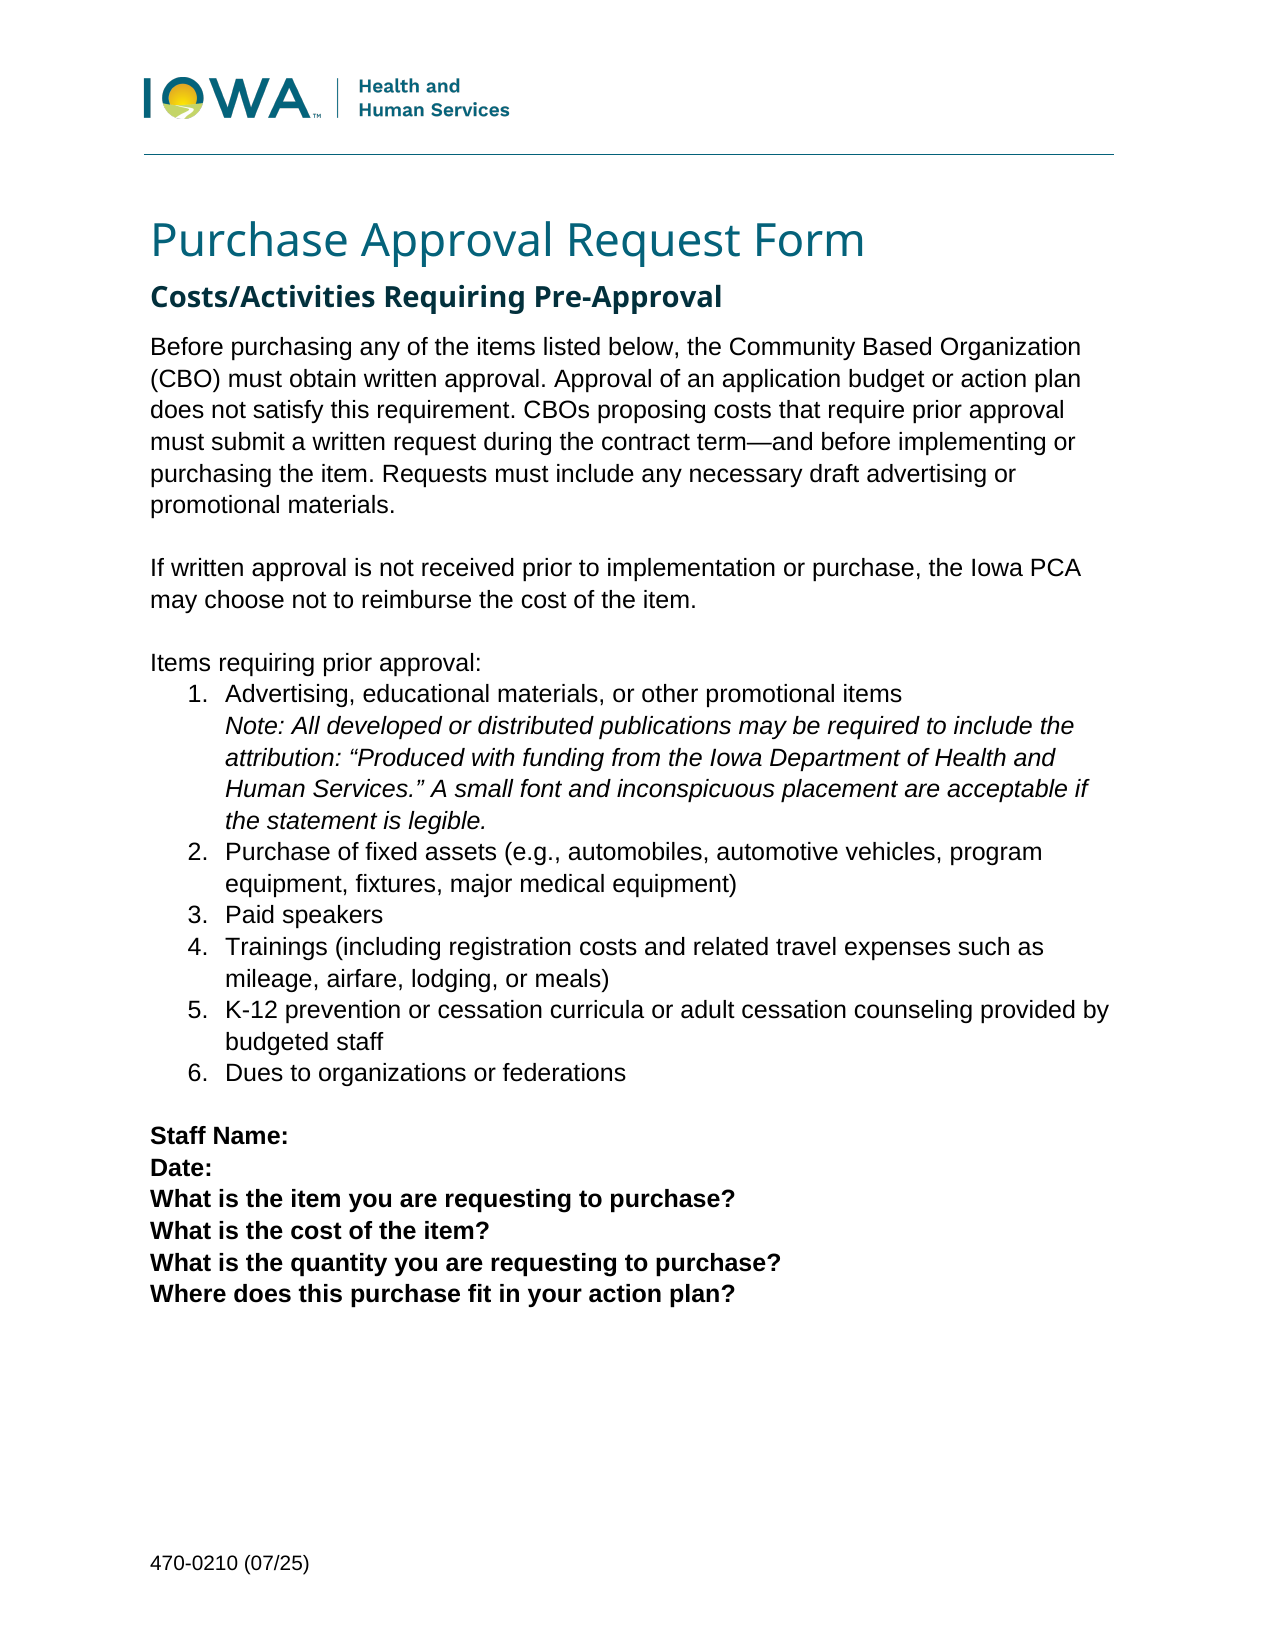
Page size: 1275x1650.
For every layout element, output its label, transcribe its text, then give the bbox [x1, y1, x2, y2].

list What is the item you are requesting to purchase? [150, 1184, 1125, 1213]
list What is the quantity you are requesting to purchase? [150, 1248, 1125, 1276]
text Costs/Activities Requiring Pre-Approval [150, 276, 1125, 316]
picture [143, 77, 510, 119]
list Dues to organizations or federations [187, 1058, 1125, 1087]
list Trainings (including registration costs and related travel expenses such as mileage, airfare, lodging, or meals) [187, 932, 1125, 992]
list Staff Name: [150, 1121, 1125, 1150]
list Purchase of fixed assets (e.g., automobiles, automotive vehicles, program equipment, fixtures, major medical equipment) [187, 837, 1125, 898]
list Before purchasing any of the items listed below, the Community Based Organization (CBO) must obtain written approval. Approval of an application budget or action plan does not satisfy this requirement. CBOs proposing costs that require prior approval must submit a written request during the contract term—and before implementing or purchasing the item. Requests must include any necessary draft advertising or promotional materials. [150, 332, 1125, 519]
list Paid speakers [187, 900, 1125, 929]
subtitle Purchase Approval Request Form [150, 208, 1125, 270]
list Where does this purchase fit in your action plan? [150, 1279, 1125, 1308]
list K-12 prevention or cessation curricula or adult cessation counseling provided by budgeted staff [187, 995, 1125, 1055]
list Date: [150, 1153, 1125, 1182]
list If written approval is not received prior to implementation or purchase, the Iowa PCA may choose not to reimburse the cost of the item. [150, 553, 1125, 613]
list Items requiring prior approval: [150, 648, 1125, 677]
list Advertising, educational materials, or other promotional items Note: All developed or distributed publications may be required to include the attribution: “Produced with funding from the Iowa Department of Health and Human Services.” A small font and inconspicuous placement are acceptable if the statement is legible. [187, 679, 1125, 834]
list What is the cost of the item? [150, 1216, 1125, 1245]
